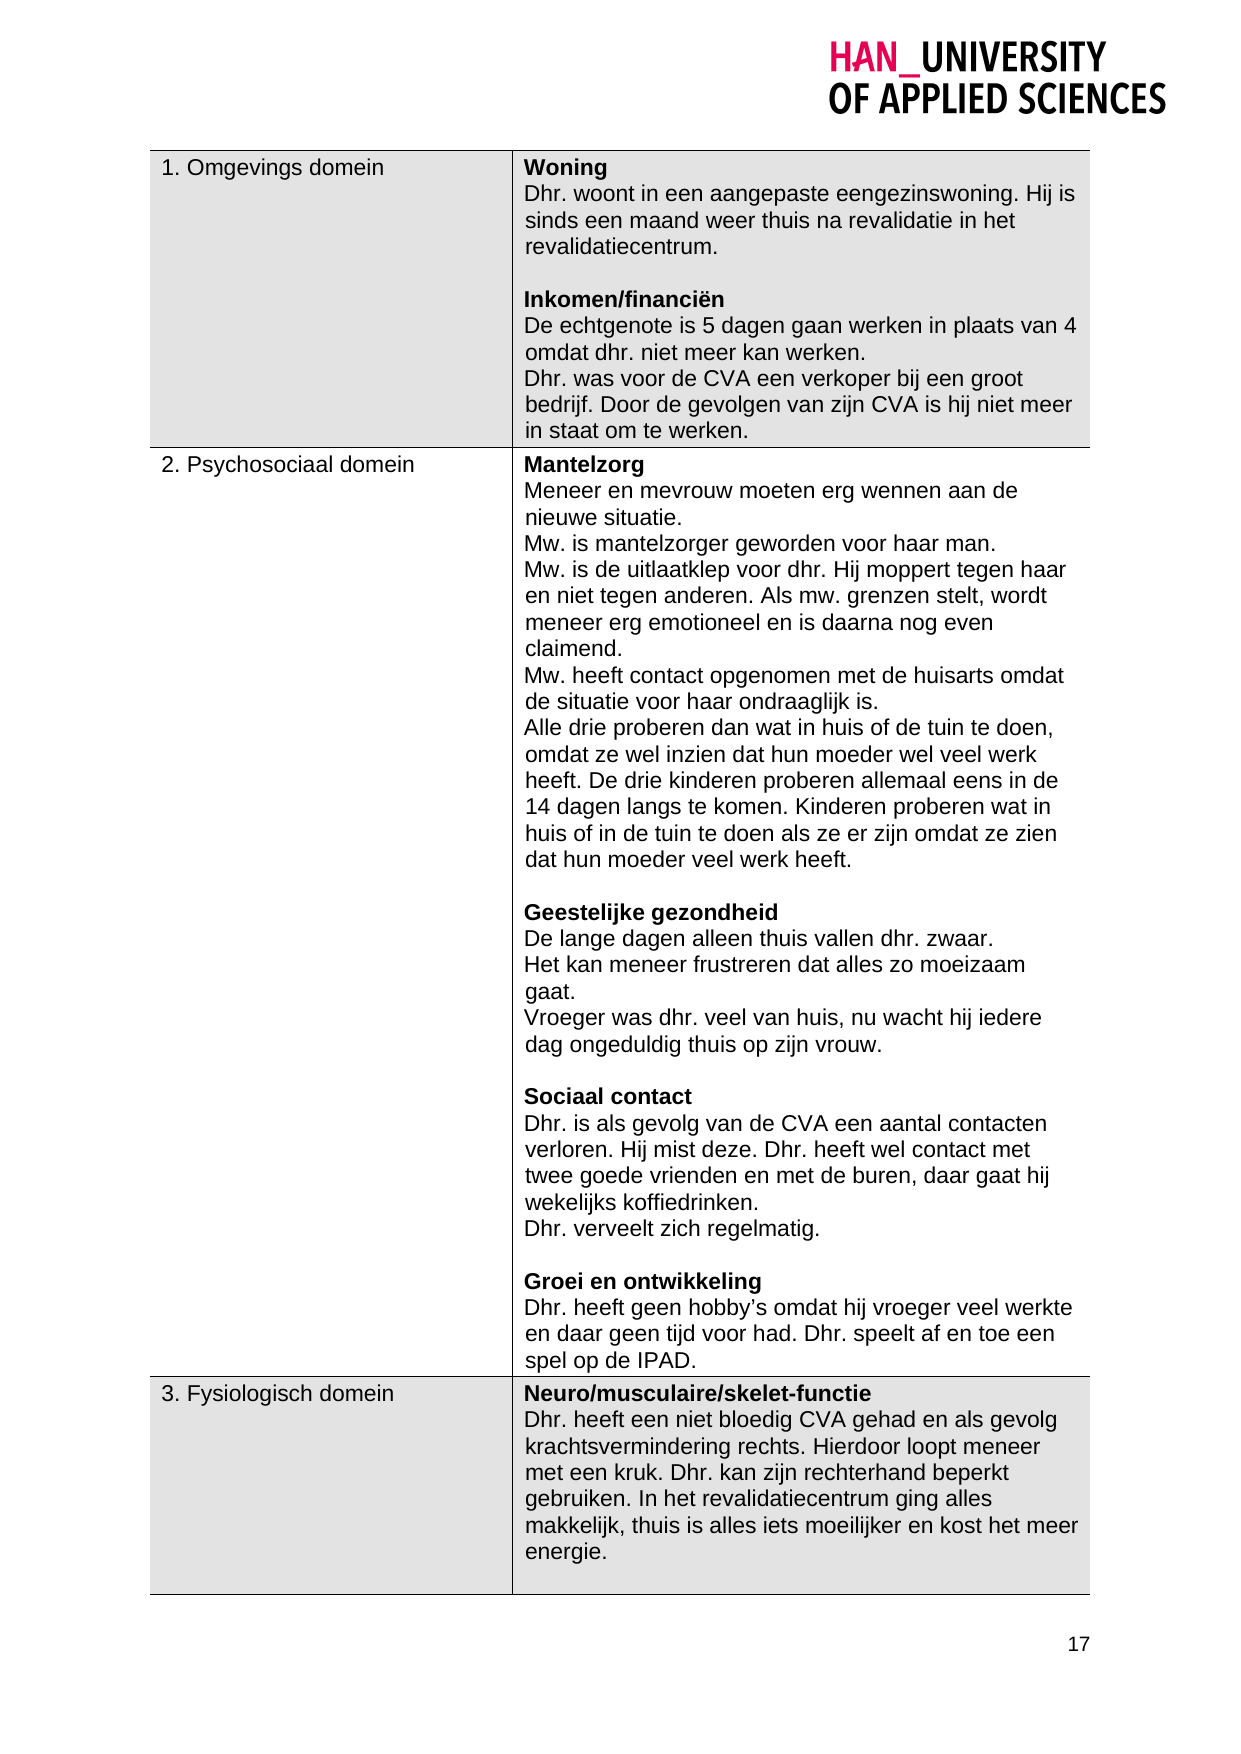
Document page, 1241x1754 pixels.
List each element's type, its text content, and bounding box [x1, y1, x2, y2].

picture [0, 0, 1241, 212]
table_cell 1. Omgevings domein [150, 151, 512, 447]
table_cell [513, 1377, 1090, 1594]
table_cell Woning Dhr. woont in een aangepaste eengezinswoning. Hij is sinds een maand weer thuis na revalidatie in het revalidatiecentrum. Inkomen/financiën De echtgenote is 5 dagen gaan werken in plaats van 4 omdat dhr. niet meer kan werken. Dhr. was voor de CVA een verkoper bij een groot bedrijf. Door de gevolgen van zijn CVA is hij niet meer in staat om te werken. [513, 151, 1090, 447]
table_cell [150, 1377, 512, 1594]
table_cell 2. Psychosociaal domein [150, 448, 512, 1376]
table_cell Mantelzorg Meneer en mevrouw moeten erg wennen aan de nieuwe situatie. Mw. is mantelzorger geworden voor haar man. Mw. is de uitlaatklep voor dhr. Hij moppert tegen haar en niet tegen anderen. Als mw. grenzen stelt, wordt meneer erg emotioneel en is daarna nog even claimend. Mw. heeft contact opgenomen met de huisarts omdat de situatie voor haar ondraaglijk is. Alle drie proberen dan wat in huis of de tuin te doen, omdat ze wel inzien dat hun moeder wel veel werk heeft. De drie kinderen proberen allemaal eens in de 14 dagen langs te komen. Kinderen proberen wat in huis of in de tuin te doen als ze er zijn omdat ze zien dat hun moeder veel werk heeft. Geestelijke gezondheid De lange dagen alleen thuis vallen dhr. zwaar. Het kan meneer frustreren dat alles zo moeizaam gaat. Vroeger was dhr. veel van huis, nu wacht hij iedere dag ongeduldig thuis op zijn vrouw. Sociaal contact Dhr. is als gevolg van de CVA een aantal contacten verloren. Hij mist deze. Dhr. heeft wel contact met twee goede vrienden en met de buren, daar gaat hij wekelijks koffiedrinken. Dhr. verveelt zich regelmatig. Groei en ontwikkeling Dhr. heeft geen hobby’s omdat hij vroeger veel werkte en daar geen tijd voor had. Dhr. speelt af en toe een spel op de IPAD. [513, 448, 1090, 1376]
